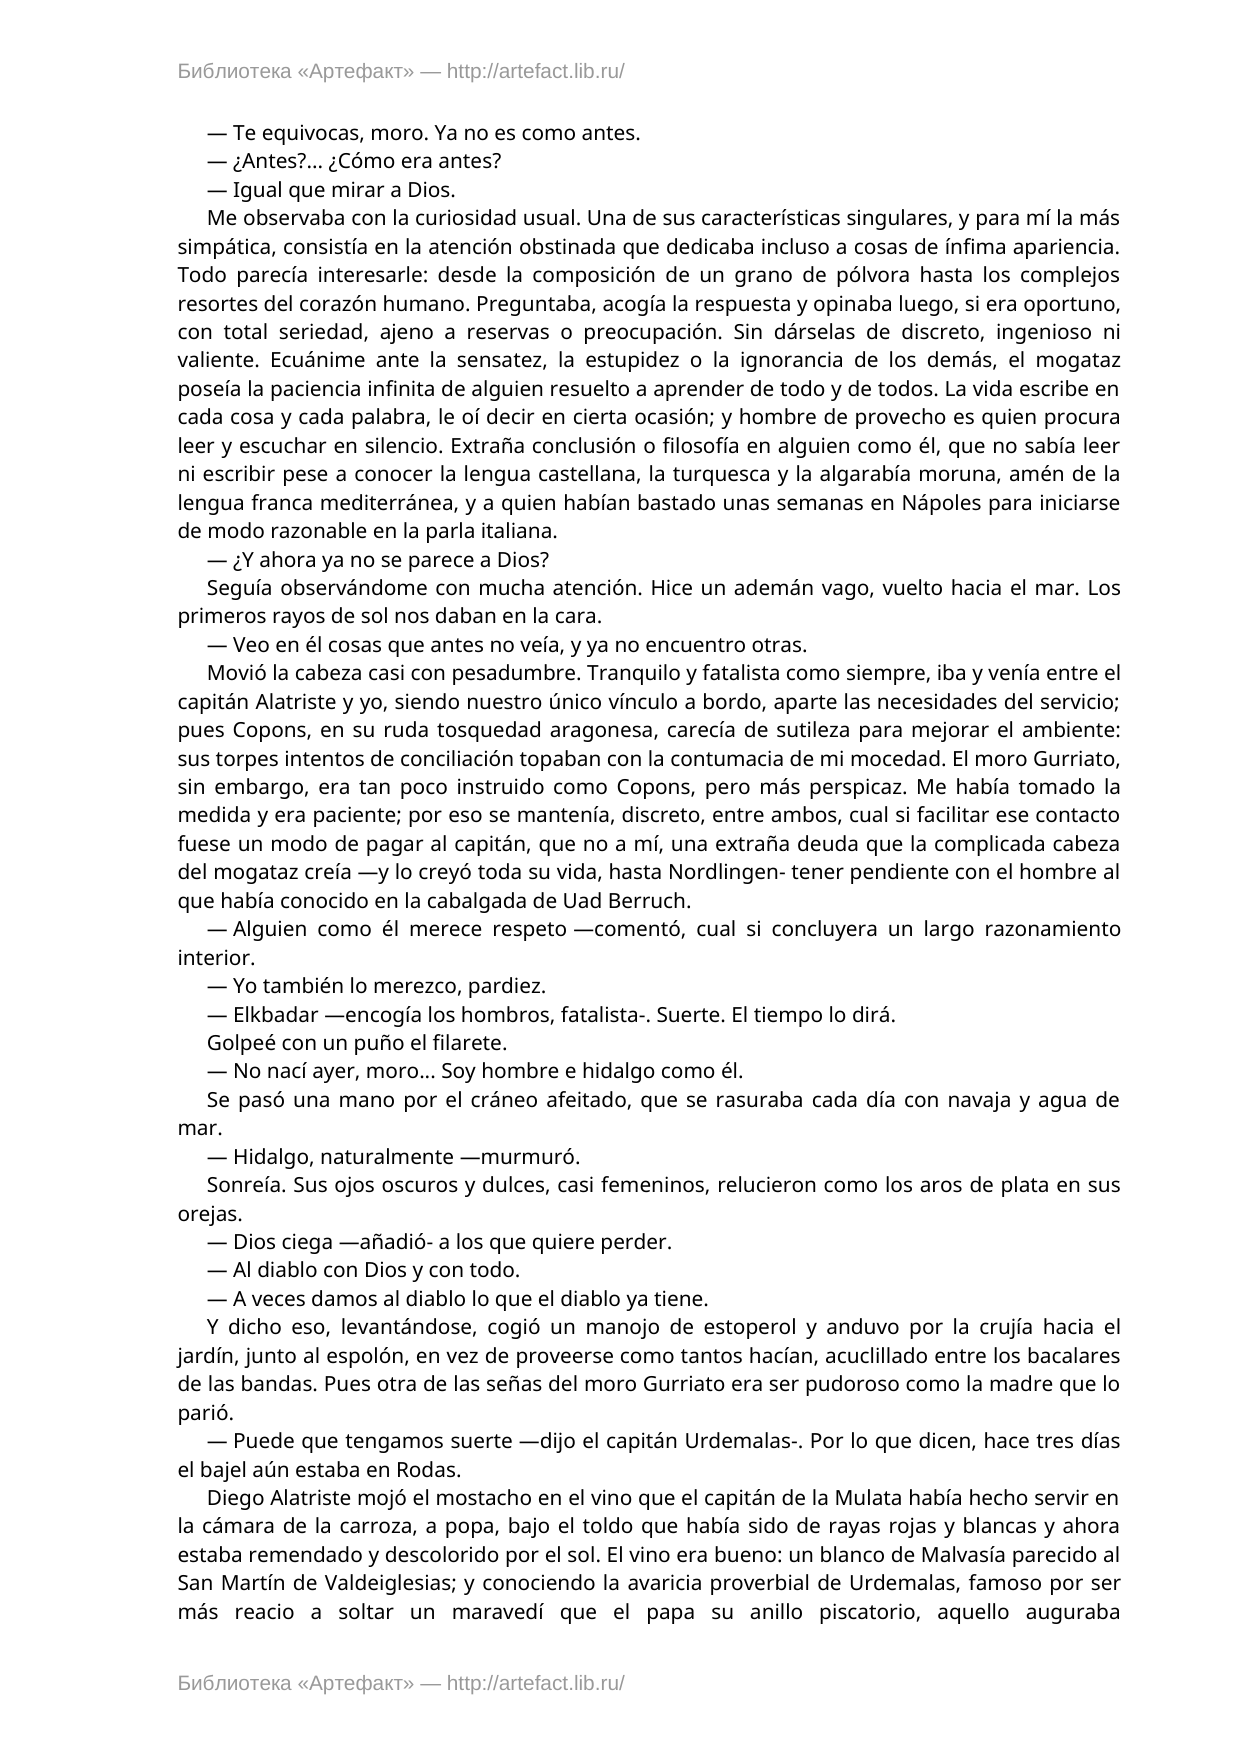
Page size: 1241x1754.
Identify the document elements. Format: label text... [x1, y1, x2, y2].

text Se pasó una mano por el cráneo afeitado, que se rasuraba cada día con navaja y agua de mar. [177, 1085, 1122, 1142]
text — Dios ciega —añadió- a los que quiere perder. [177, 1227, 1122, 1256]
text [177, 1483, 1122, 1625]
text — Te equivocas, moro. Ya no es como antes. [177, 118, 1122, 147]
text — Puede que tengamos suerte —dijo el capitán Urdemalas-. Por lo que dicen, hace tres días el bajel aún estaba en Rodas. [177, 1426, 1122, 1483]
text — Elkbadar —encogía los hombros, fatalista-. Suerte. El tiempo lo dirá. [177, 1000, 1122, 1028]
text Me observaba con la curiosidad usual. Una de sus características singulares, y para mí la más simpática, consistía en la atención obstinada que dedicaba incluso a cosas de ínfima apariencia. Todo parecía interesarle: desde la composición de un grano de pólvora hasta los complejos resortes del corazón humano. Preguntaba, acogía la respuesta y opinaba luego, si era oportuno, con total seriedad, ajeno a reservas o preocupación. Sin dárselas de discreto, ingenioso ni valiente. Ecuánime ante la sensatez, la estupidez o la ignorancia de los demás, el mogataz poseía la paciencia infinita de alguien resuelto a aprender de todo y de todos. La vida escribe en cada cosa y cada palabra, le oí decir en cierta ocasión; y hombre de provecho es quien procura leer y escuchar en silencio. Extraña conclusión o filosofía en alguien como él, que no sabía leer ni escribir pese a conocer la lengua castellana, la turquesca y la algarabía moruna, amén de la lengua franca mediterránea, y a quien habían bastado unas semanas en Nápoles para iniciarse de modo razonable en la parla italiana. [177, 203, 1122, 545]
text — ¿Y ahora ya no se parece a Dios? [177, 545, 1122, 573]
text — Hidalgo, naturalmente —murmuró. [177, 1142, 1122, 1170]
text Movió la cabeza casi con pesadumbre. Tranquilo y fatalista como siempre, iba y venía entre el capitán Alatriste y yo, siendo nuestro único vínculo a bordo, aparte las necesidades del servicio; pues Copons, en su ruda tosquedad aragonesa, carecía de sutileza para mejorar el ambiente: sus torpes intentos de conciliación topaban con la contumacia de mi mocedad. El moro Gurriato, sin embargo, era tan poco instruido como Copons, pero más perspicaz. Me había tomado la medida y era paciente; por eso se mantenía, discreto, entre ambos, cual si facilitar ese contacto fuese un modo de pagar al capitán, que no a mí, una extraña deuda que la complicada cabeza del mogataz creía —y lo creyó toda su vida, hasta Nordlingen- tener pendiente con el hombre al que había conocido en la cabalgada de Uad Berruch. [177, 658, 1122, 914]
text Golpeé con un puño el filarete. [177, 1028, 1122, 1057]
text — Yo también lo merezco, pardiez. [177, 971, 1122, 1000]
text — ¿Antes?... ¿Cómo era antes? [177, 147, 1122, 175]
text — Alguien como él merece respeto —comentó, cual si concluyera un largo razonamiento interior. [177, 914, 1122, 971]
text — No nací ayer, moro... Soy hombre e hidalgo como él. [177, 1057, 1122, 1085]
text Y dicho eso, levantándose, cogió un manojo de estoperol y anduvo por la crujía hacia el jardín, junto al espolón, en vez de proveerse como tantos hacían, acuclillado entre los bacalares de las bandas. Pues otra de las señas del moro Gurriato era ser pudoroso como la madre que lo parió. [177, 1312, 1122, 1426]
text — Al diablo con Dios y con todo. [177, 1256, 1122, 1284]
text Seguía observándome con mucha atención. Hice un ademán vago, vuelto hacia el mar. Los primeros rayos de sol nos daban en la cara. [177, 573, 1122, 630]
text — Igual que mirar a Dios. [177, 175, 1122, 203]
text — Veo en él cosas que antes no veía, y ya no encuentro otras. [177, 630, 1122, 658]
text Sonreía. Sus ojos oscuros y dulces, casi femeninos, relucieron como los aros de plata en sus orejas. [177, 1170, 1122, 1227]
text — A veces damos al diablo lo que el diablo ya tiene. [177, 1284, 1122, 1312]
